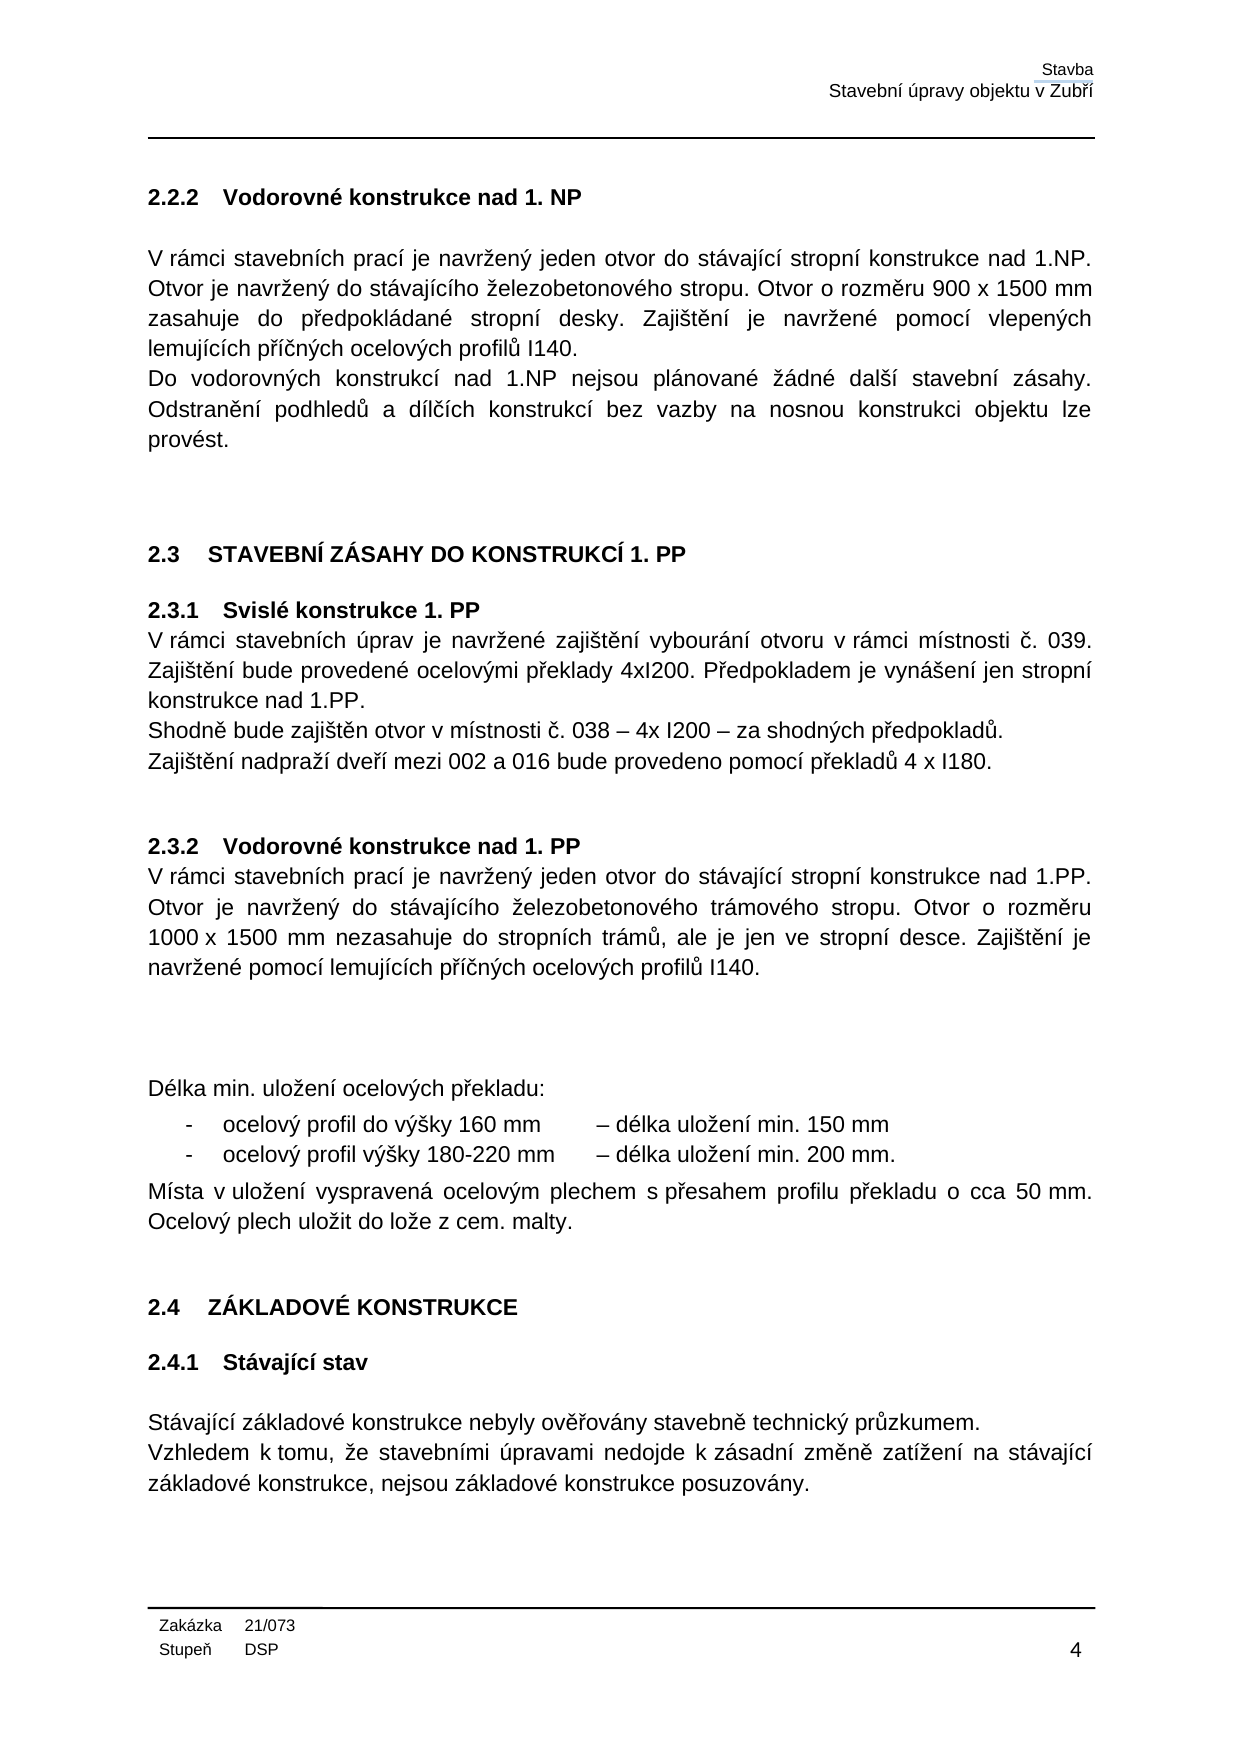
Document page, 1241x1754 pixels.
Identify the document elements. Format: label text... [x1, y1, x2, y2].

subtitle Stavební zásahy do konstrukcí 1. PP [148, 541, 1093, 568]
text V rámci stavebních prací je navržený jeden otvor do stávající stropní konstrukce nad 1.NP. Otvor je navržený do stávajícího železobetonového stropu. Otvor o rozměru 900 x 1500 mm zasahuje do předpokládané stropní desky. Zajištění je navržené pomocí vlepených lemujících příčných ocelových profilů I140. [148, 244, 1093, 361]
subtitle Vodorovné konstrukce nad 1. NP [148, 184, 1093, 210]
list ocelový profil výšky 180-220 mm – délka uložení min. 200 mm. [185, 1141, 1093, 1168]
text Místa v uložení vyspravená ocelovým plechem s přesahem profilu překladu o cca 50 mm. Ocelový plech uložit do lože z cem. malty. [148, 1178, 1093, 1234]
text V rámci stavebních úprav je navržené zajištění vybourání otvoru v rámci místnosti č. 039. Zajištění bude provedené ocelovými překlady 4xI200. Předpokladem je vynášení jen stropní konstrukce nad 1.PP. [148, 627, 1093, 713]
subtitle Svislé konstrukce 1. PP [148, 597, 1093, 623]
subtitle Vodorovné konstrukce nad 1. PP [148, 833, 1093, 859]
text Stávající základové konstrukce nebyly ověřovány stavebně technický průzkumem. [148, 1409, 1093, 1435]
text V rámci stavebních prací je navržený jeden otvor do stávající stropní konstrukce nad 1.PP. Otvor je navržený do stávajícího železobetonového trámového stropu. Otvor o rozměru 1000 x 1500 mm nezasahuje do stropních trámů, ale je jen ve stropní desce. Zajištění je navržené pomocí lemujících příčných ocelových profilů I140. [148, 863, 1093, 980]
subtitle Stávající stav [148, 1349, 1093, 1375]
text Vzhledem k tomu, že stavebními úpravami nedojde k zásadní změně zatížení na stávající základové konstrukce, nejsou základové konstrukce posuzovány. [148, 1439, 1093, 1496]
list ocelový profil do výšky 160 mm – délka uložení min. 150 mm [185, 1111, 1093, 1137]
text Shodně bude zajištěn otvor v místnosti č. 038 – 4x I200 – za shodných předpokladů. [148, 717, 1093, 744]
subtitle Základové konstrukce [148, 1293, 1093, 1320]
text Délka min. uložení ocelových překladu: [148, 1075, 1093, 1101]
text Zajištění nadpraží dveří mezi 002 a 016 bude provedeno pomocí překladů 4 x I180. [148, 748, 1093, 774]
text Do vodorovných konstrukcí nad 1.NP nejsou plánované žádné další stavební zásahy. Odstranění podhledů a dílčích konstrukcí bez vazby na nosnou konstrukci objektu lze provést. [148, 365, 1093, 452]
